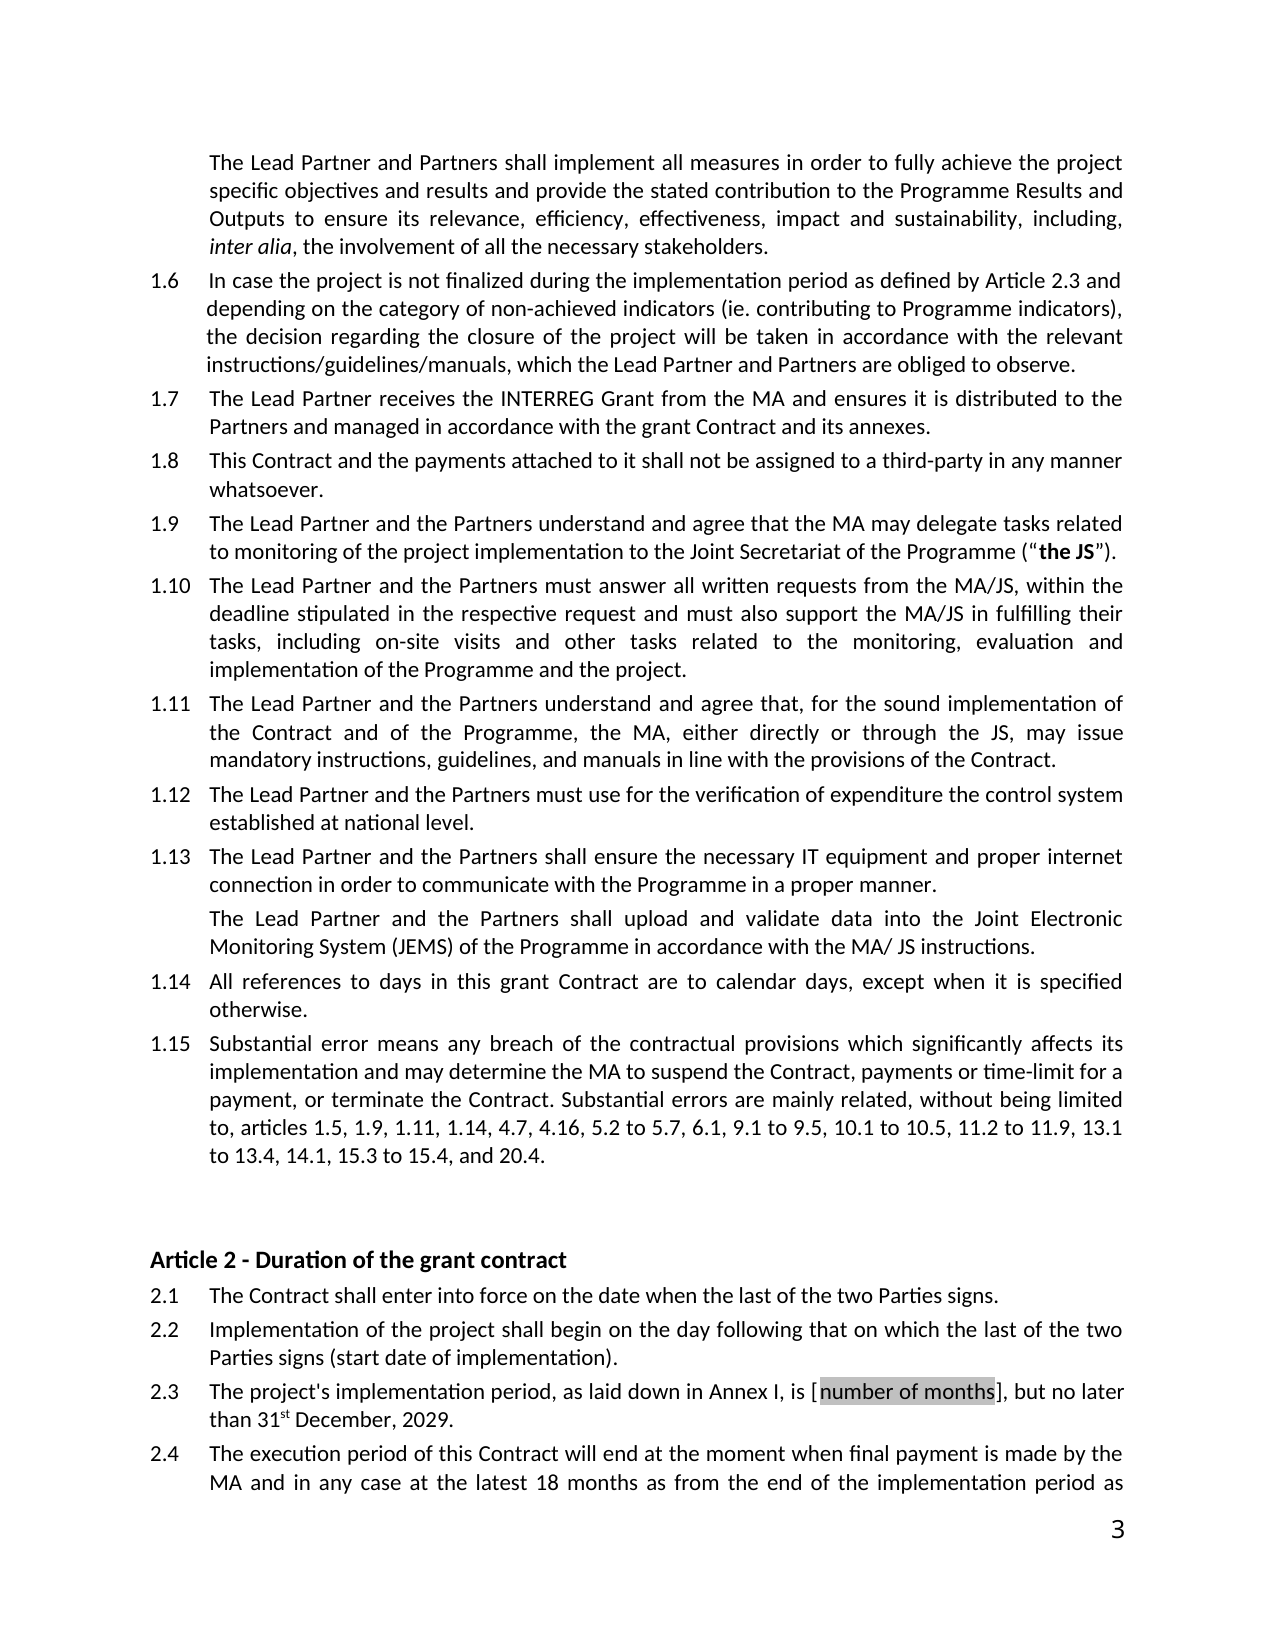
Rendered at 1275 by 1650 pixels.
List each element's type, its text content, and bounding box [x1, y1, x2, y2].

text Article 2 - Duration of the grant contract [150, 1244, 1125, 1274]
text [150, 1439, 1125, 1496]
text 1.9 The Lead Partner and the Partners understand and agree that the MA may delegate tasks related to monitoring of the project implementation to the Joint Secretariat of the Programme (“the JS”). [150, 509, 1125, 565]
text 1.11 The Lead Partner and the Partners understand and agree that, for the sound implementation of the Contract and of the Programme, the MA, either directly or through the JS, may issue mandatory instructions, guidelines, and manuals in line with the provisions of the Contract. [150, 689, 1125, 774]
text 1.14 All references to days in this grant Contract are to calendar days, except when it is specified otherwise. [150, 967, 1125, 1023]
text The Lead Partner and Partners shall implement all measures in order to fully achieve the project specific objectives and results and provide the stated contribution to the Programme Results and Outputs to ensure its relevance, efficiency, effectiveness, impact and sustainability, including, inter alia, the involvement of all the necessary stakeholders. [209, 148, 1125, 260]
text 1.10 The Lead Partner and the Partners must answer all written requests from the MA/JS, within the deadline stipulated in the respective request and must also support the MA/JS in fulfilling their tasks, including on-site visits and other tasks related to the monitoring, evaluation and implementation of the Programme and the project. [150, 571, 1125, 683]
text 2.1 The Contract shall enter into force on the date when the last of the two Parties signs. [150, 1281, 1125, 1309]
text 2.3 The project's implementation period, as laid down in Annex I, is [number of months], but no later than 31st December, 2029. [150, 1377, 1125, 1433]
text 1.13 The Lead Partner and the Partners shall ensure the necessary IT equipment and proper internet connection in order to communicate with the Programme in a proper manner. [150, 842, 1125, 898]
text 1.8 This Contract and the payments attached to it shall not be assigned to a third-party in any manner whatsoever. [150, 447, 1125, 503]
text The Lead Partner and the Partners shall upload and validate data into the Joint Electronic Monitoring System (JEMS) of the Programme in accordance with the MA/ JS instructions. [209, 904, 1125, 961]
text 1.12 The Lead Partner and the Partners must use for the verification of expenditure the control system established at national level. [150, 780, 1125, 836]
text 1.6 In case the project is not finalized during the implementation period as defined by Article 2.3 and depending on the category of non-achieved indicators (ie. contributing to Programme indicators), the decision regarding the closure of the project will be taken in accordance with the relevant instructions/guidelines/manuals, which the Lead Partner and Partners are obliged to observe. [150, 266, 1125, 378]
text 1.15 Substantial error means any breach of the contractual provisions which significantly affects its implementation and may determine the MA to suspend the Contract, payments or time-limit for a payment, or terminate the Contract. Substantial errors are mainly related, without being limited to, articles 1.5, 1.9, 1.11, 1.14, 4.7, 4.16, 5.2 to 5.7, 6.1, 9.1 to 9.5, 10.1 to 10.5, 11.2 to 11.9, 13.1 to 13.4, 14.1, 15.3 to 15.4, and 20.4. [150, 1029, 1125, 1169]
text 1.7 The Lead Partner receives the INTERREG Grant from the MA and ensures it is distributed to the Partners and managed in accordance with the grant Contract and its annexes. [150, 384, 1125, 440]
text 2.2 Implementation of the project shall begin on the day following that on which the last of the two Parties signs (start date of implementation). [150, 1315, 1125, 1371]
